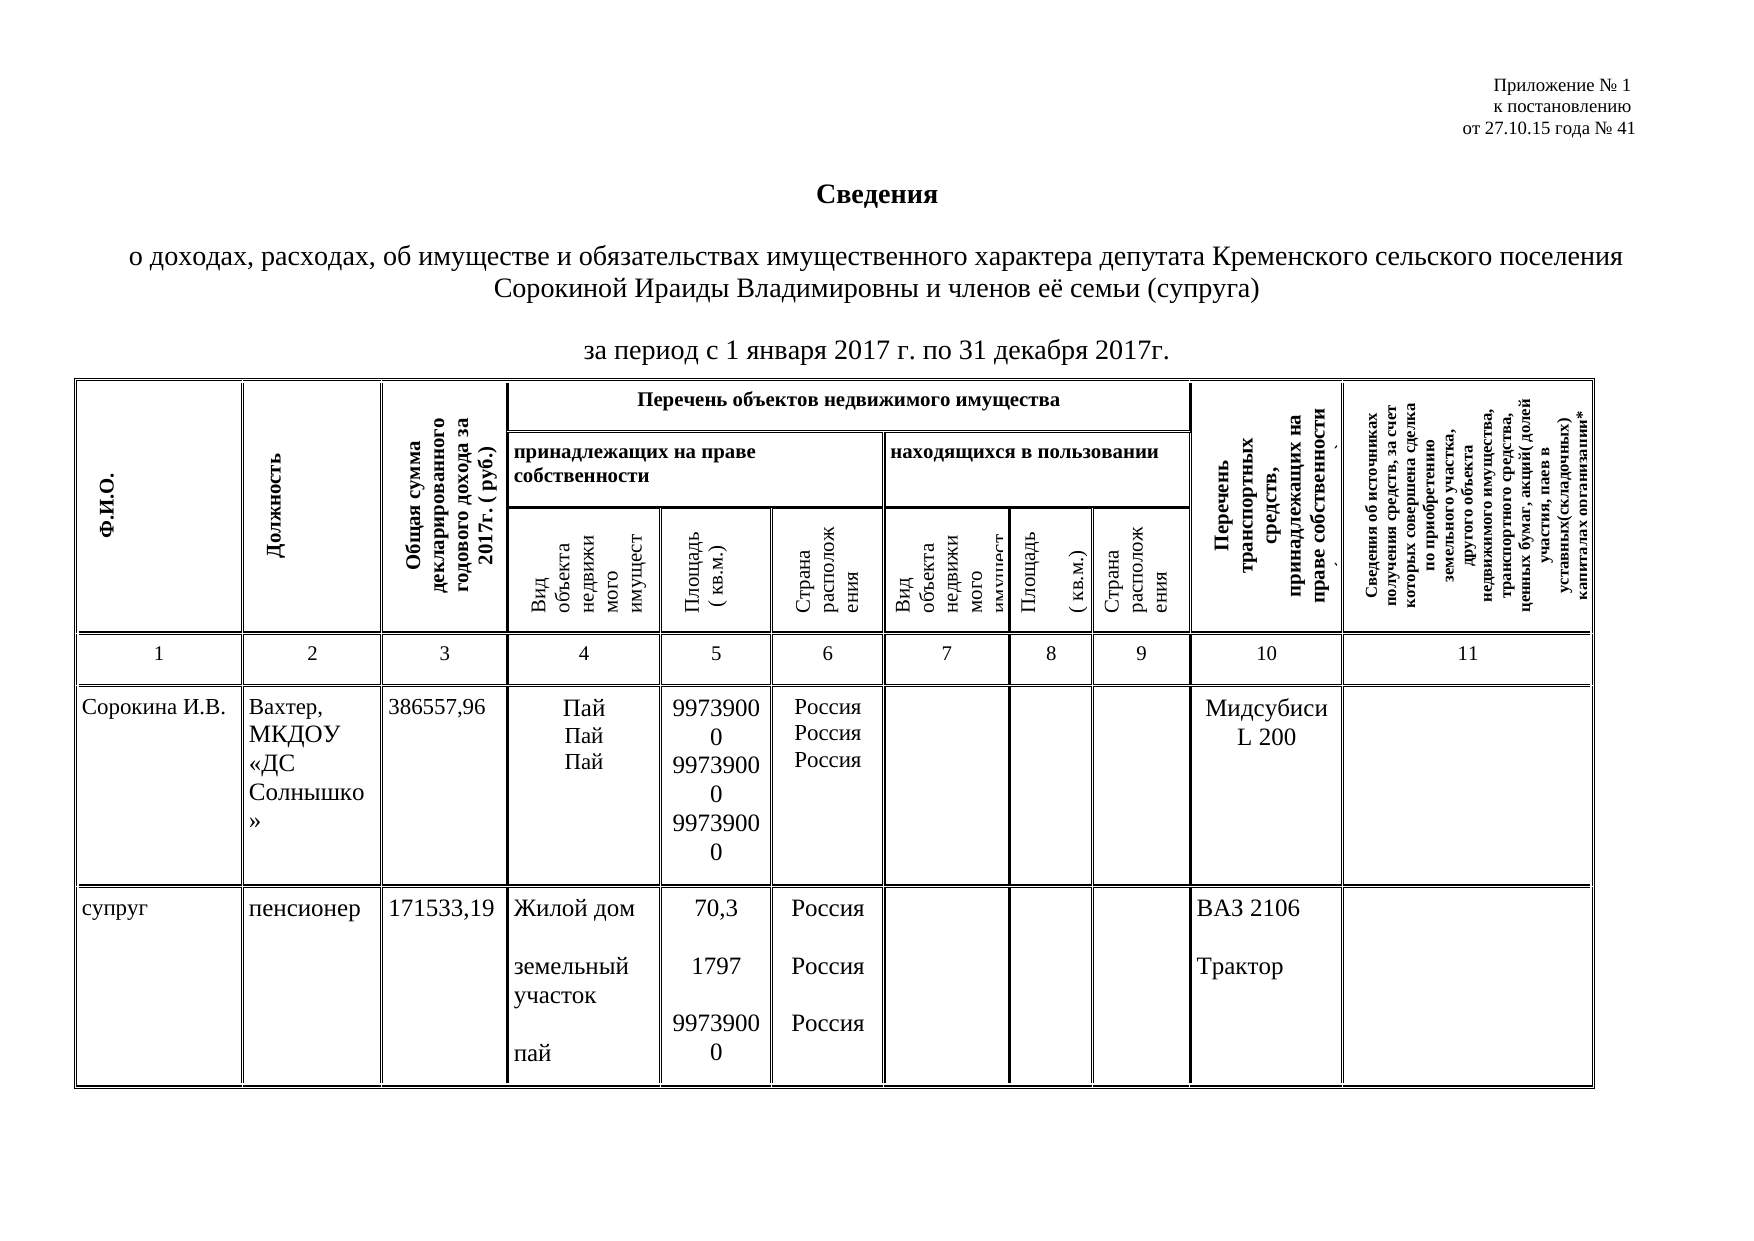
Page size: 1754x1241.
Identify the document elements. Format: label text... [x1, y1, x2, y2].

table_cell принадлежащих на праве собственности [509, 433, 882, 506]
table_header Перечень объектов недвижимого имущества [507, 379, 1190, 430]
table_cell 70,3 1797 99739000 [661, 888, 772, 1085]
table_cell находящихся в пользовании [886, 433, 1189, 506]
table_header Общая сумма декларированного годового дохода за 2017г. ( руб.) [382, 381, 507, 631]
table_cell Сорокина И.В. [77, 684, 241, 884]
table_cell Россия Россия Россия [772, 884, 884, 1085]
table_cell Страна расположения [773, 509, 882, 631]
table_cell Вид объекта недвижимого имущества [509, 509, 659, 631]
table_cell 386557,96 [383, 687, 506, 884]
table_cell [1344, 684, 1592, 884]
table_cell Пай Пай Пай [509, 687, 659, 884]
text за период с 1 января 2017 г. по 31 декабря 2017г. [118, 333, 1636, 365]
table_cell [1094, 687, 1189, 884]
table_cell 8 [1011, 635, 1091, 683]
table_cell [884, 888, 1009, 1085]
table_cell Мидсубиси L 200 [1192, 687, 1341, 884]
table_cell 3 [383, 635, 506, 683]
table_cell [1093, 888, 1190, 1085]
table_header Ф.И.О. [77, 381, 242, 631]
table_cell Площадь ( кв.м.) [1011, 509, 1091, 631]
table_cell 11 [1344, 631, 1592, 683]
table_cell 10 [1192, 635, 1341, 683]
table_cell [886, 687, 1008, 884]
text Сведения [118, 177, 1636, 209]
table_cell 171533,19 [382, 888, 507, 1085]
table_cell [1009, 888, 1093, 1085]
table_cell 9 [1094, 635, 1189, 683]
table_cell 6 [773, 635, 882, 683]
table_cell ВАЗ 2106 Трактор [1190, 888, 1342, 1085]
table_header Должность [243, 381, 382, 631]
table_cell пенсионер [243, 888, 382, 1085]
table_header Перечень транспортных средств, принадлежащих на праве собственности ( вид, марка ) [1190, 381, 1342, 631]
table_header Сведения об источниках получения средств, за счет которых совершена сделка по приобретению земельного участка, другого объекта недвижимого имущества, транспортного средства, ценных бумаг, акций( долей участия, паев в уставных(складочных) капиталах организации* [1343, 381, 1592, 631]
table_cell 1 [77, 631, 241, 683]
table_cell 99739000 99739000 99739000 [662, 687, 770, 884]
table_cell Вахтер, МКДОУ «ДС Солнышко» [244, 687, 380, 884]
table_cell 4 [509, 635, 659, 683]
table_cell Площадь ( кв.м.) [662, 509, 770, 631]
table_cell 7 [886, 635, 1008, 683]
table_cell 5 [662, 635, 770, 683]
table_cell Россия Россия Россия [773, 687, 882, 884]
table_cell [1011, 687, 1091, 884]
text о доходах, расходах, об имуществе и обязательствах имущественного характера депутата Кременского сельского поселения Сорокиной Ираиды Владимировны и членов её семьи (супруга) [118, 239, 1636, 303]
table_cell [1343, 884, 1592, 1085]
table_cell Жилой дом земельный участок пай [507, 888, 661, 1085]
table_cell супруг [77, 884, 242, 1085]
table_cell 2 [244, 635, 380, 683]
table_cell Вид объекта недвижимого имущества [886, 509, 1008, 631]
table_cell Страна расположения [1094, 509, 1189, 631]
